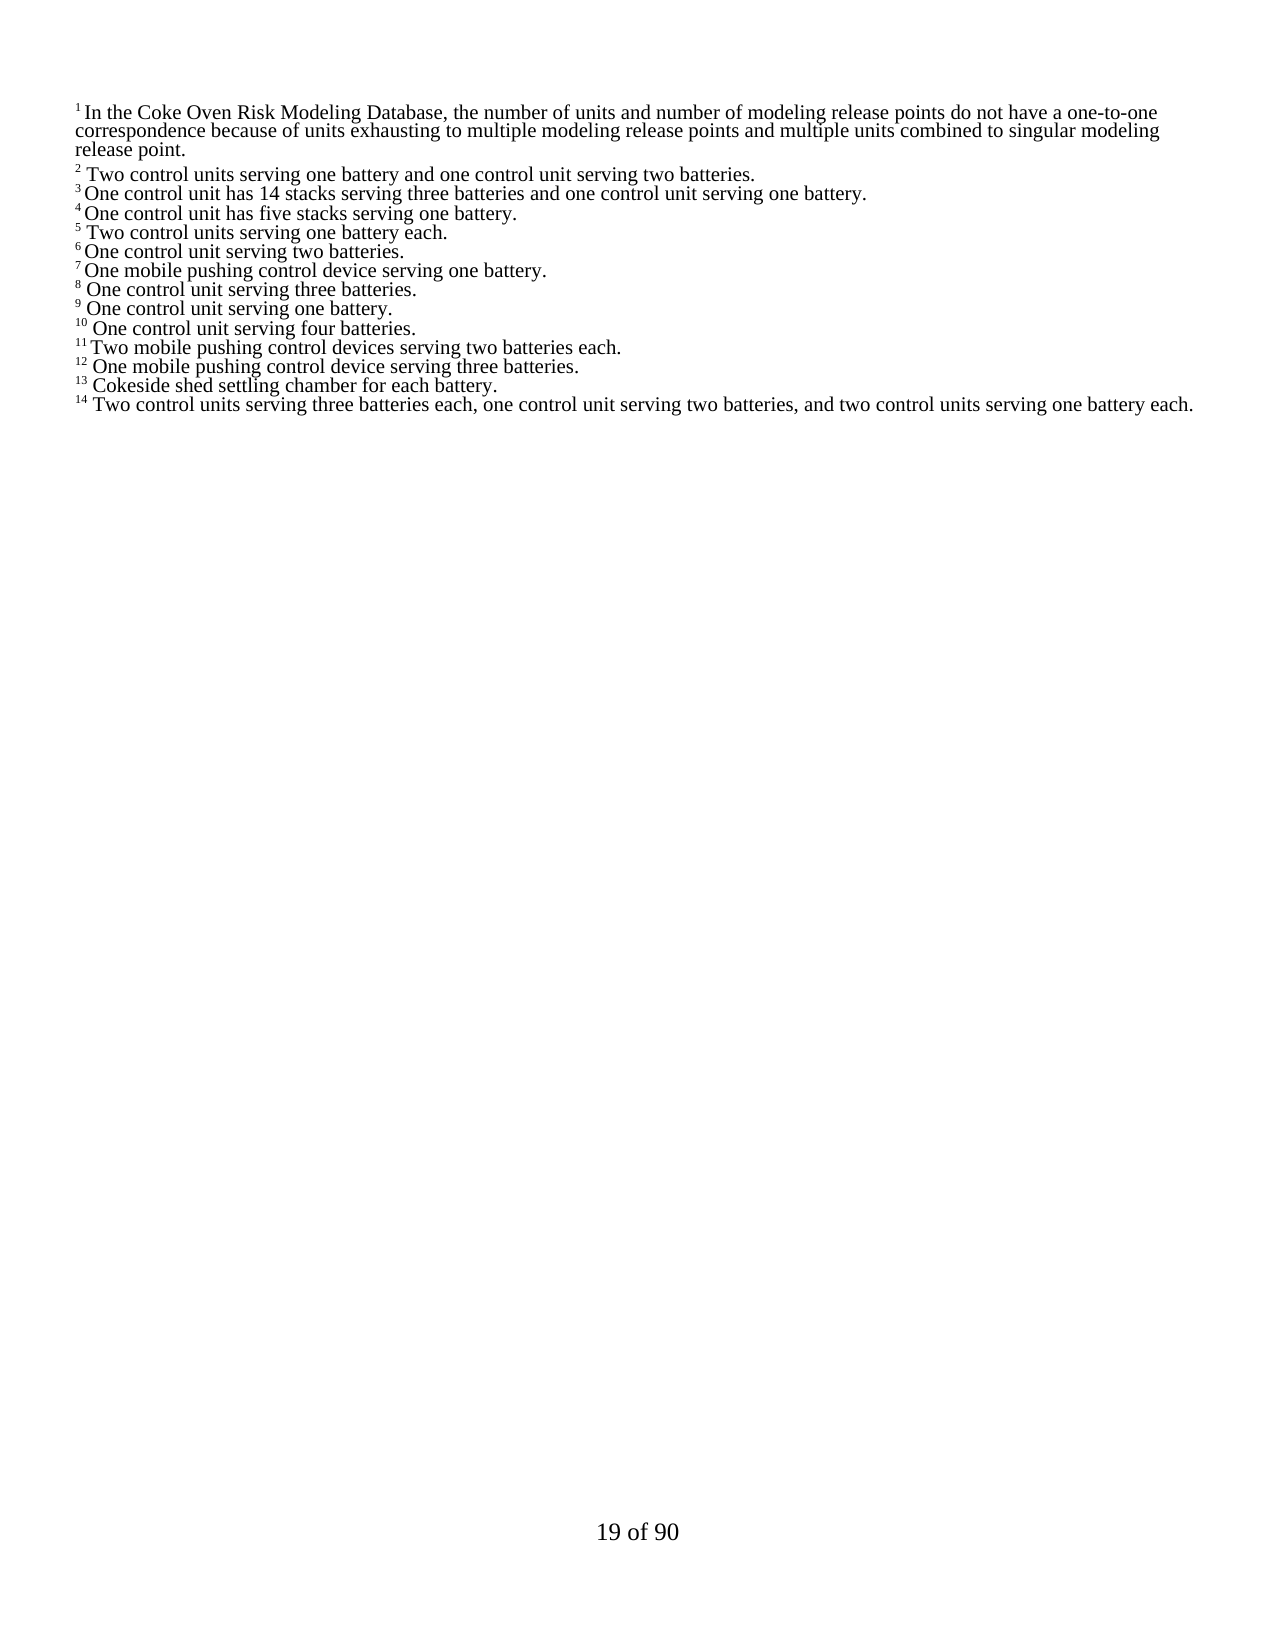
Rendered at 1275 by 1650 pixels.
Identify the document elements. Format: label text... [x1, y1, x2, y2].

text 3 One control unit has 14 stacks serving three batteries and one control unit serving one battery. [75, 186, 1200, 205]
text 10 One control unit serving four batteries. [75, 320, 1200, 339]
text 6 One control unit serving two batteries. [75, 243, 1200, 262]
text 8 One control unit serving three batteries. [75, 281, 1200, 301]
text 12 One mobile pushing control device serving three batteries. [75, 358, 1200, 377]
text 1 In the Coke Oven Risk Modeling Database, the number of units and number of modeling release points do not have a one-to-one correspondence because of units exhausting to multiple modeling release points and multiple units combined to singular modeling release point. [75, 104, 1200, 161]
text 7 One mobile pushing control device serving one battery. [75, 262, 1200, 281]
text 11 Two mobile pushing control devices serving two batteries each. [75, 339, 1200, 358]
text 9 One control unit serving one battery. [75, 301, 1200, 320]
text 2 Two control units serving one battery and one control unit serving two batteries. [75, 161, 1200, 186]
text 13 Cokeside shed settling chamber for each battery. [75, 377, 1200, 396]
text 14 Two control units serving three batteries each, one control unit serving two batteries, and two control units serving one battery each. [75, 396, 1200, 416]
text 4 One control unit has five stacks serving one battery. [75, 205, 1200, 224]
text 5 Two control units serving one battery each. [75, 224, 1200, 243]
